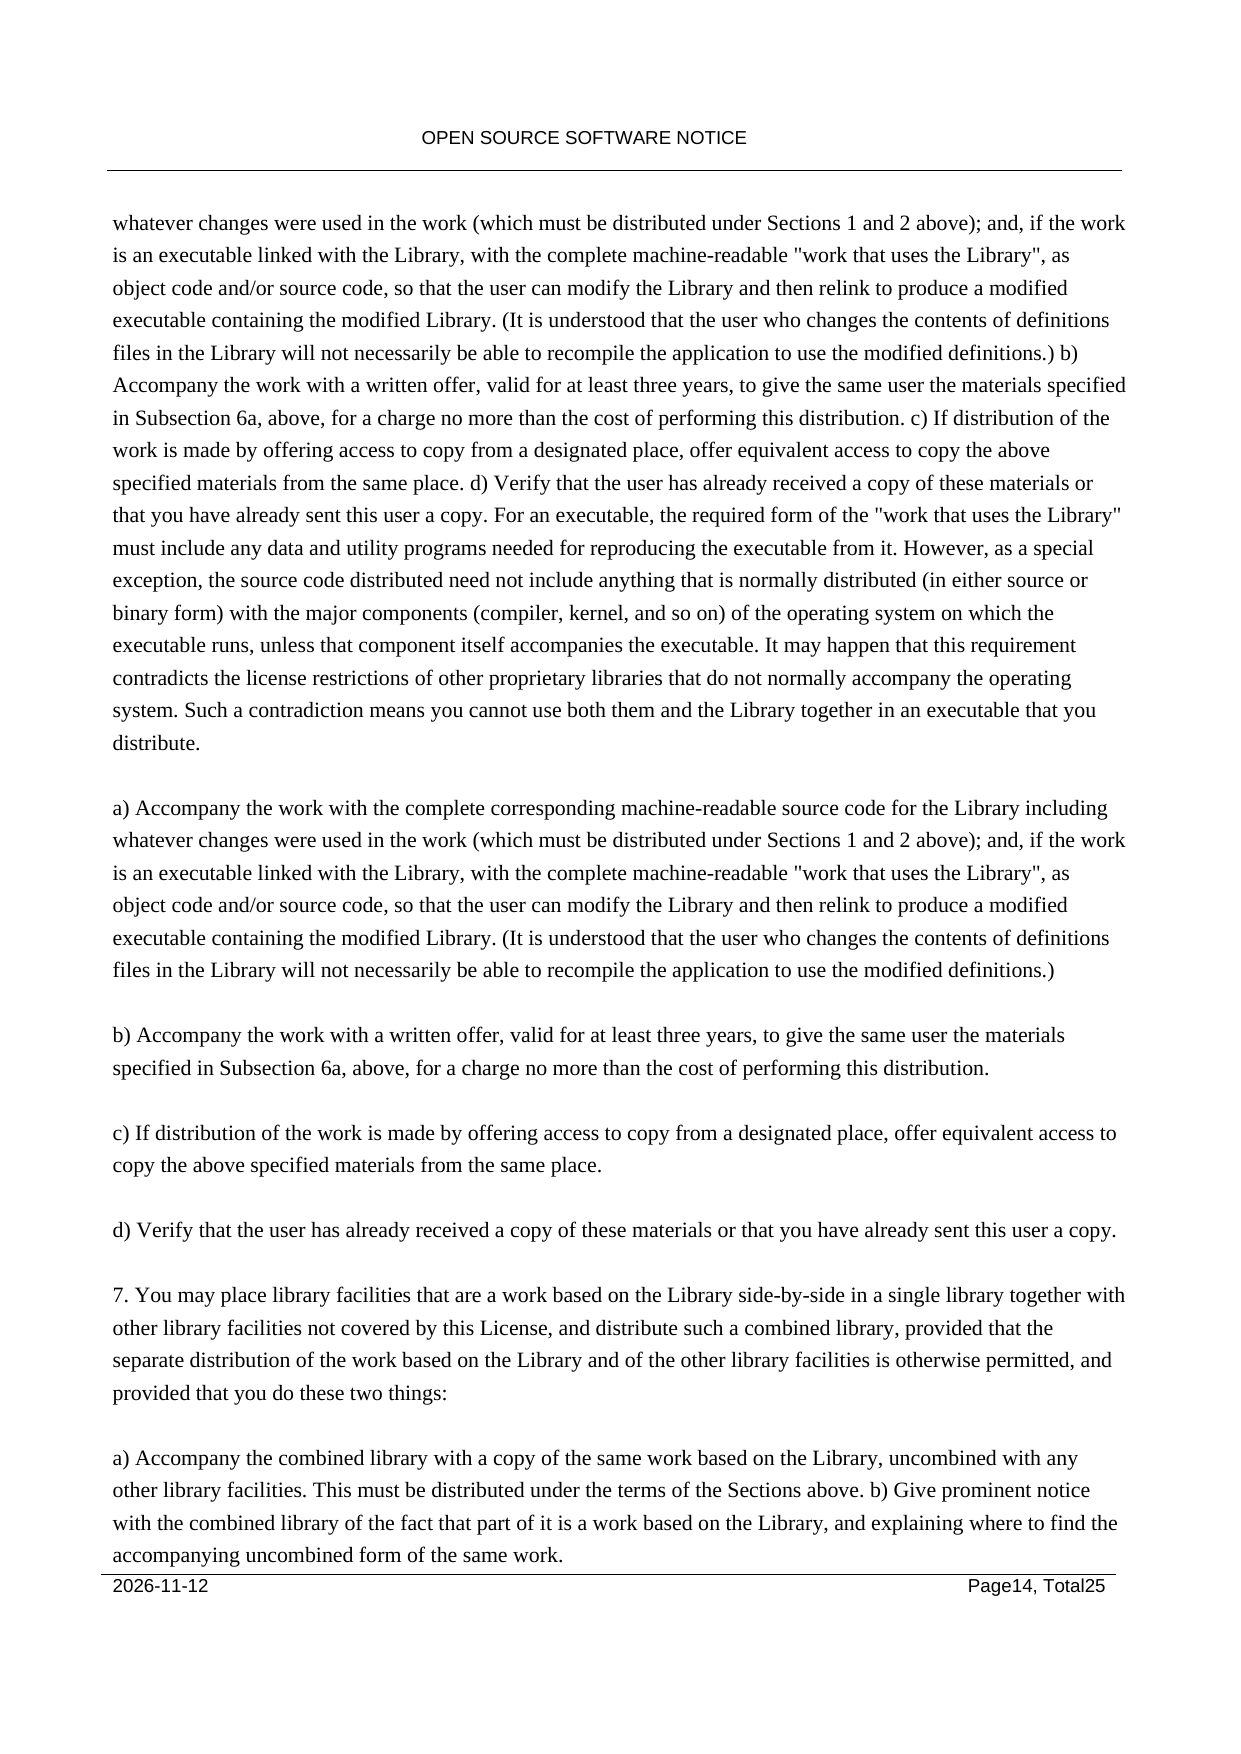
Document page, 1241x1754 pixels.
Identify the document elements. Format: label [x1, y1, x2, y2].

text [112, 206, 1128, 1571]
